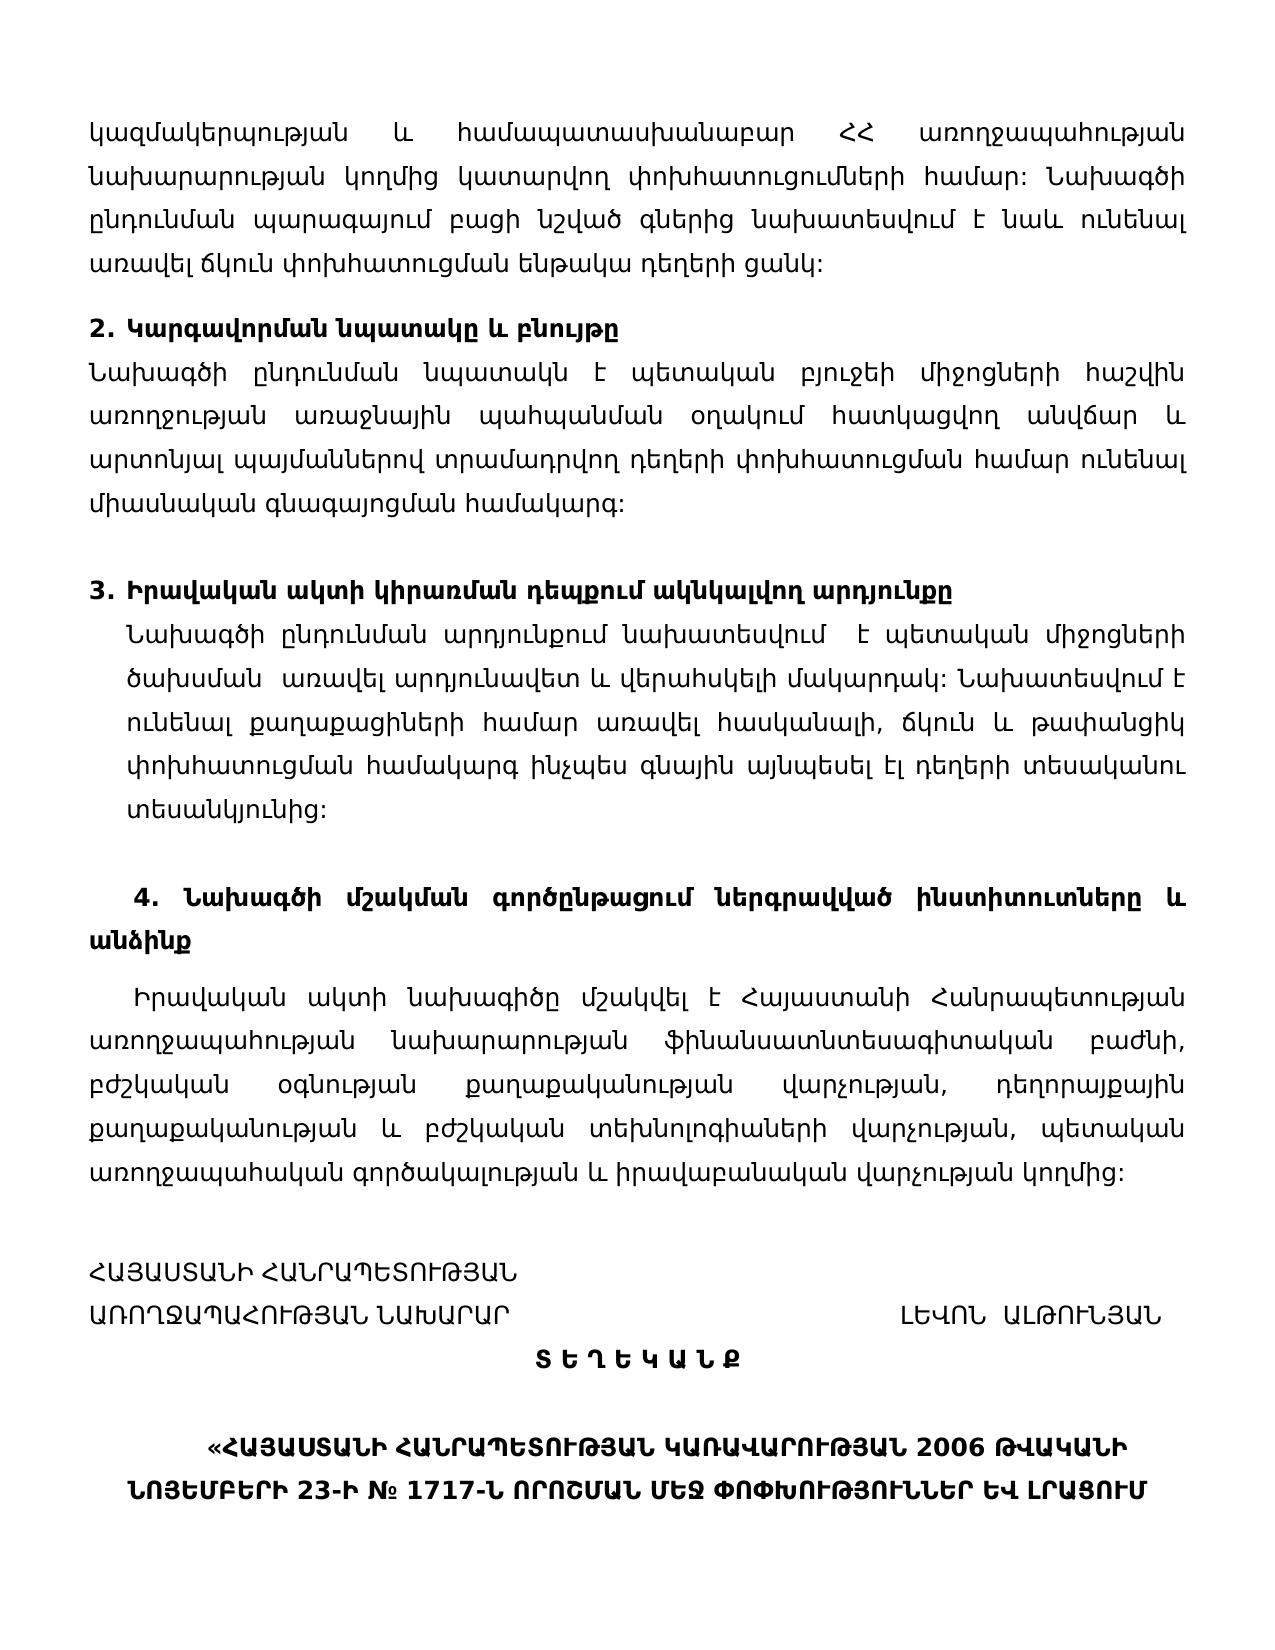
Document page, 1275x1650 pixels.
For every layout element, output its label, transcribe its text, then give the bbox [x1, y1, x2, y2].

list Նախագծի ընդունման արդյունքում նախատեսվում է պետական միջոցների ծախսման առավել արդյունավետ և վերահսկելի մակարդակ: Նախատեսվում է ունենալ քաղաքացիների համար առավել հասկանալի, ճկուն և թափանցիկ փոխհատուցման համակարգ ինչպես գնային այնպեսել էլ դեղերի տեսականու տեսանկյունից: [126, 620, 1186, 824]
text Իրավական ակտի նախագիծը մշակվել է Հայաստանի Հանրապետության առողջապահության նախարարության ֆինանսատնտեսագիտական բաժնի, բժշկական օգնության քաղաքականության վարչության, դեղորայքային քաղաքականության և բժշկական տեխնոլոգիաների վարչության, պետական առողջապահական գործակալության և իրավաբանական վարչության կողմից: [89, 983, 1186, 1187]
text Տ Ե Ղ Ե Կ Ա Ն Ք [89, 1345, 1186, 1374]
list Կարգավորման նպատակը և բնույթը [89, 314, 1186, 343]
text ԱՌՈՂՋԱՊԱՀՈՒԹՅԱՆ ՆԱԽԱՐԱՐ ԼԵՎՈՆ ԱԼԹՈՒՆՅԱՆ [89, 1301, 1186, 1331]
list Իրավական ակտի կիրառման դեպքում ակնկալվող արդյունքը [89, 576, 1186, 606]
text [89, 1433, 1186, 1506]
text ՀԱՅԱՍՏԱՆԻ ՀԱՆՐԱՊԵՏՈՒԹՅԱՆ [89, 1258, 1186, 1287]
text Նախագծի ընդունման նպատակն է պետական բյուջեի միջոցների հաշվին առողջության առաջնային պահպանման օղակում հատկացվող անվճար և արտոնյալ պայմաններով տրամադրվող դեղերի փոխհատուցման համար ունենալ միասնական գնագայոցման համակարգ: [89, 358, 1186, 518]
text 4. Նախագծի մշակման գործընթացում ներգրավված ինստիտուտները և անձինք [89, 883, 1186, 956]
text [89, 118, 1186, 278]
